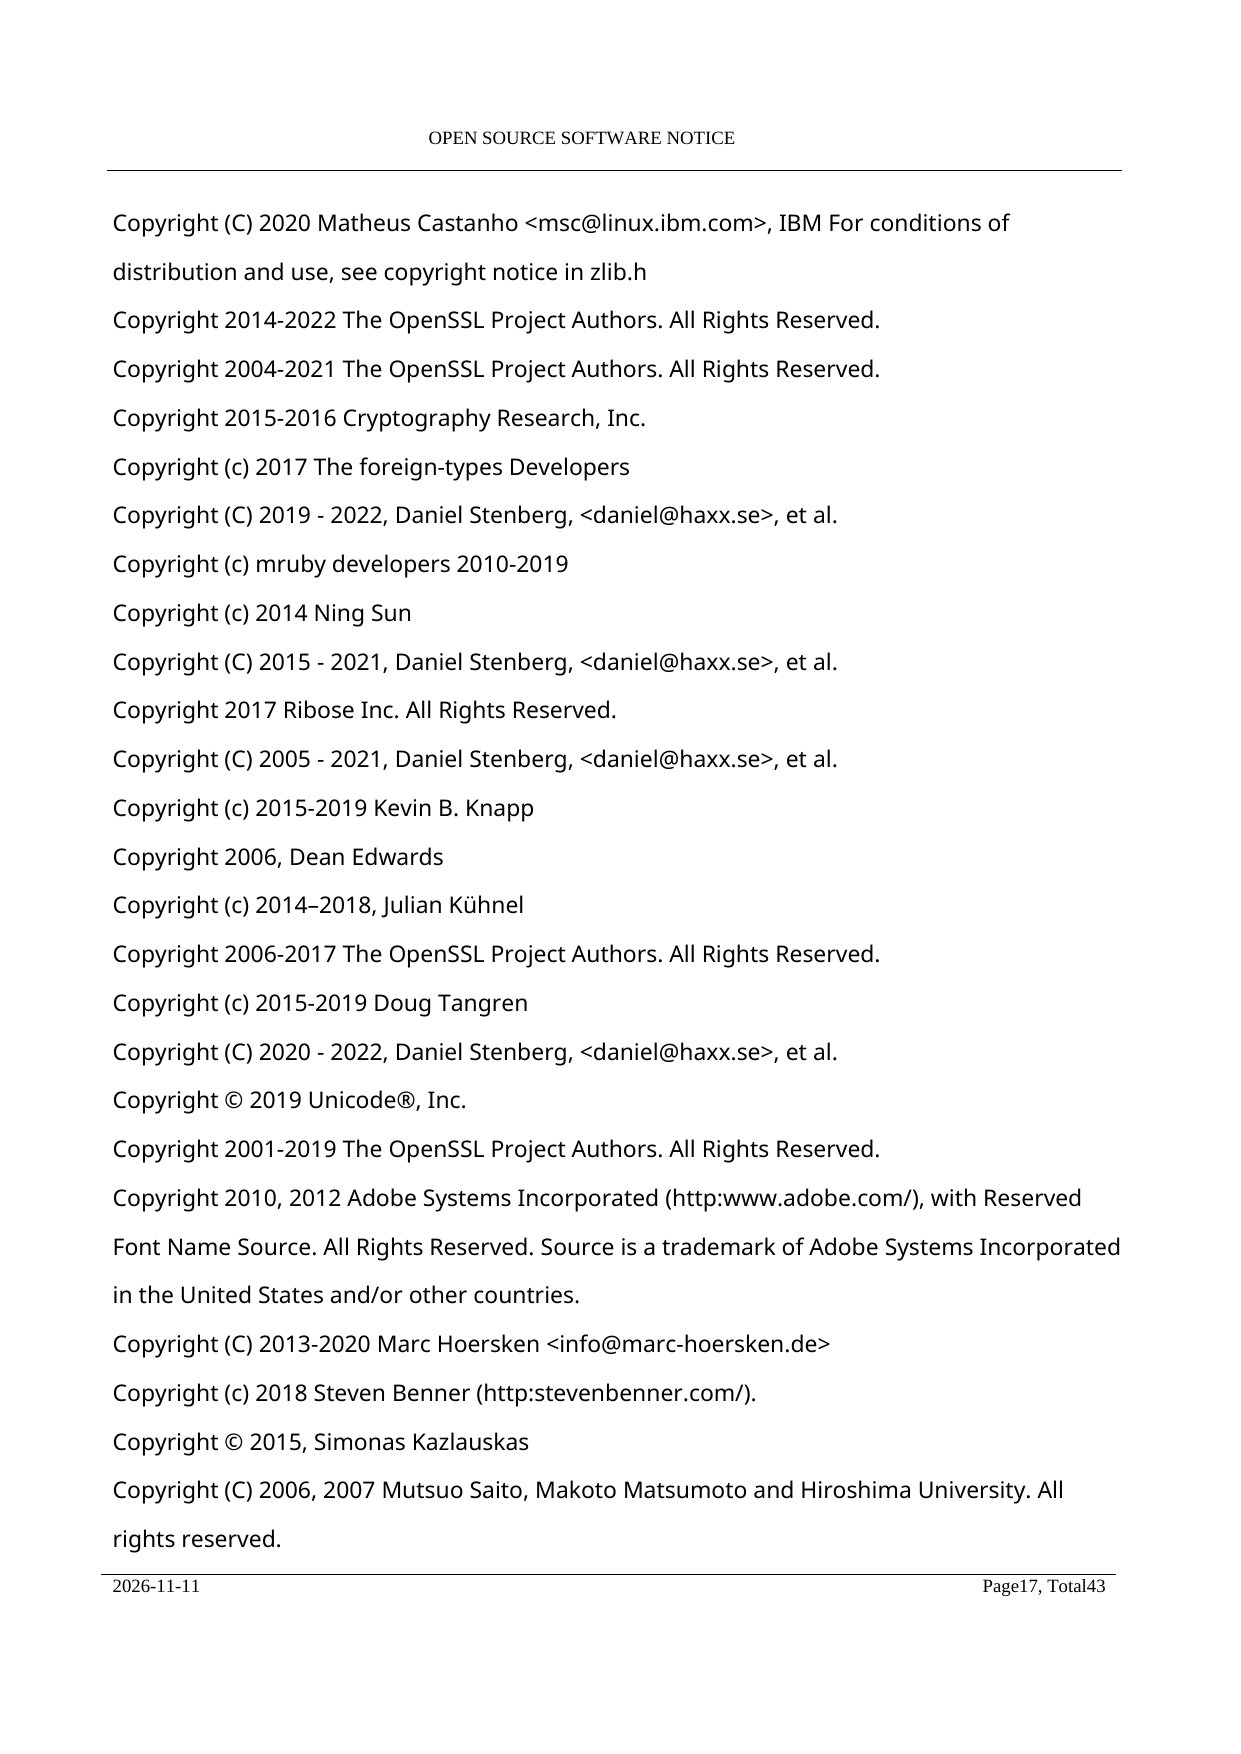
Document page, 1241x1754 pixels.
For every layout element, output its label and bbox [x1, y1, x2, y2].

text [112, 206, 1128, 1555]
